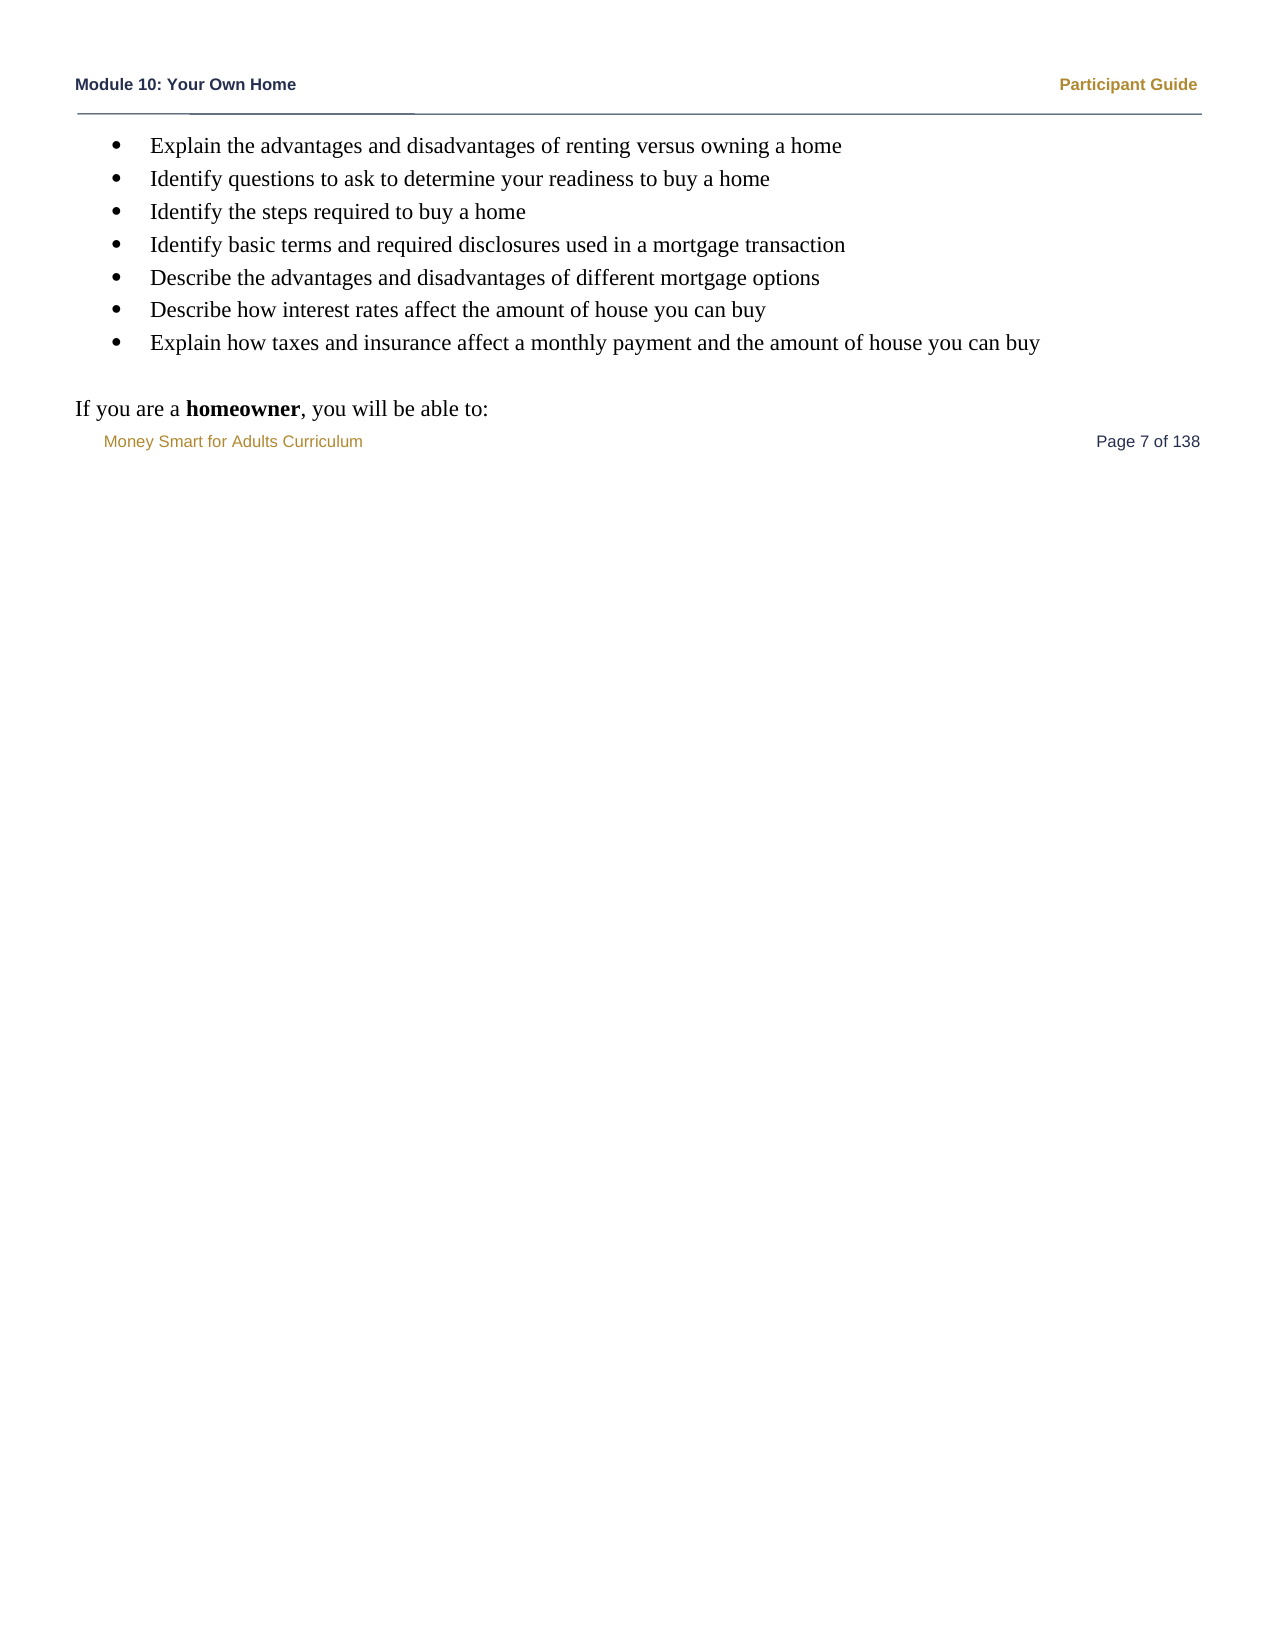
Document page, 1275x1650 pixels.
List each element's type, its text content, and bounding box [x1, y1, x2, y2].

picture [75, 0, 1201, 257]
list Identify basic terms and required disclosures used in a mortgage transaction [112, 231, 1200, 257]
list Explain the advantages and disadvantages of renting versus owning a home [112, 132, 1200, 158]
list Identify questions to ask to determine your readiness to buy a home [112, 165, 1200, 191]
list Describe the advantages and disadvantages of different mortgage options [112, 263, 1200, 290]
list Describe how interest rates affect the amount of house you can buy [112, 296, 1200, 323]
text If you are a homeowner, you will be able to: [75, 395, 1200, 422]
list Explain how taxes and insurance affect a monthly payment and the amount of house you can buy [112, 329, 1200, 356]
list Identify the steps required to buy a home [112, 198, 1200, 224]
